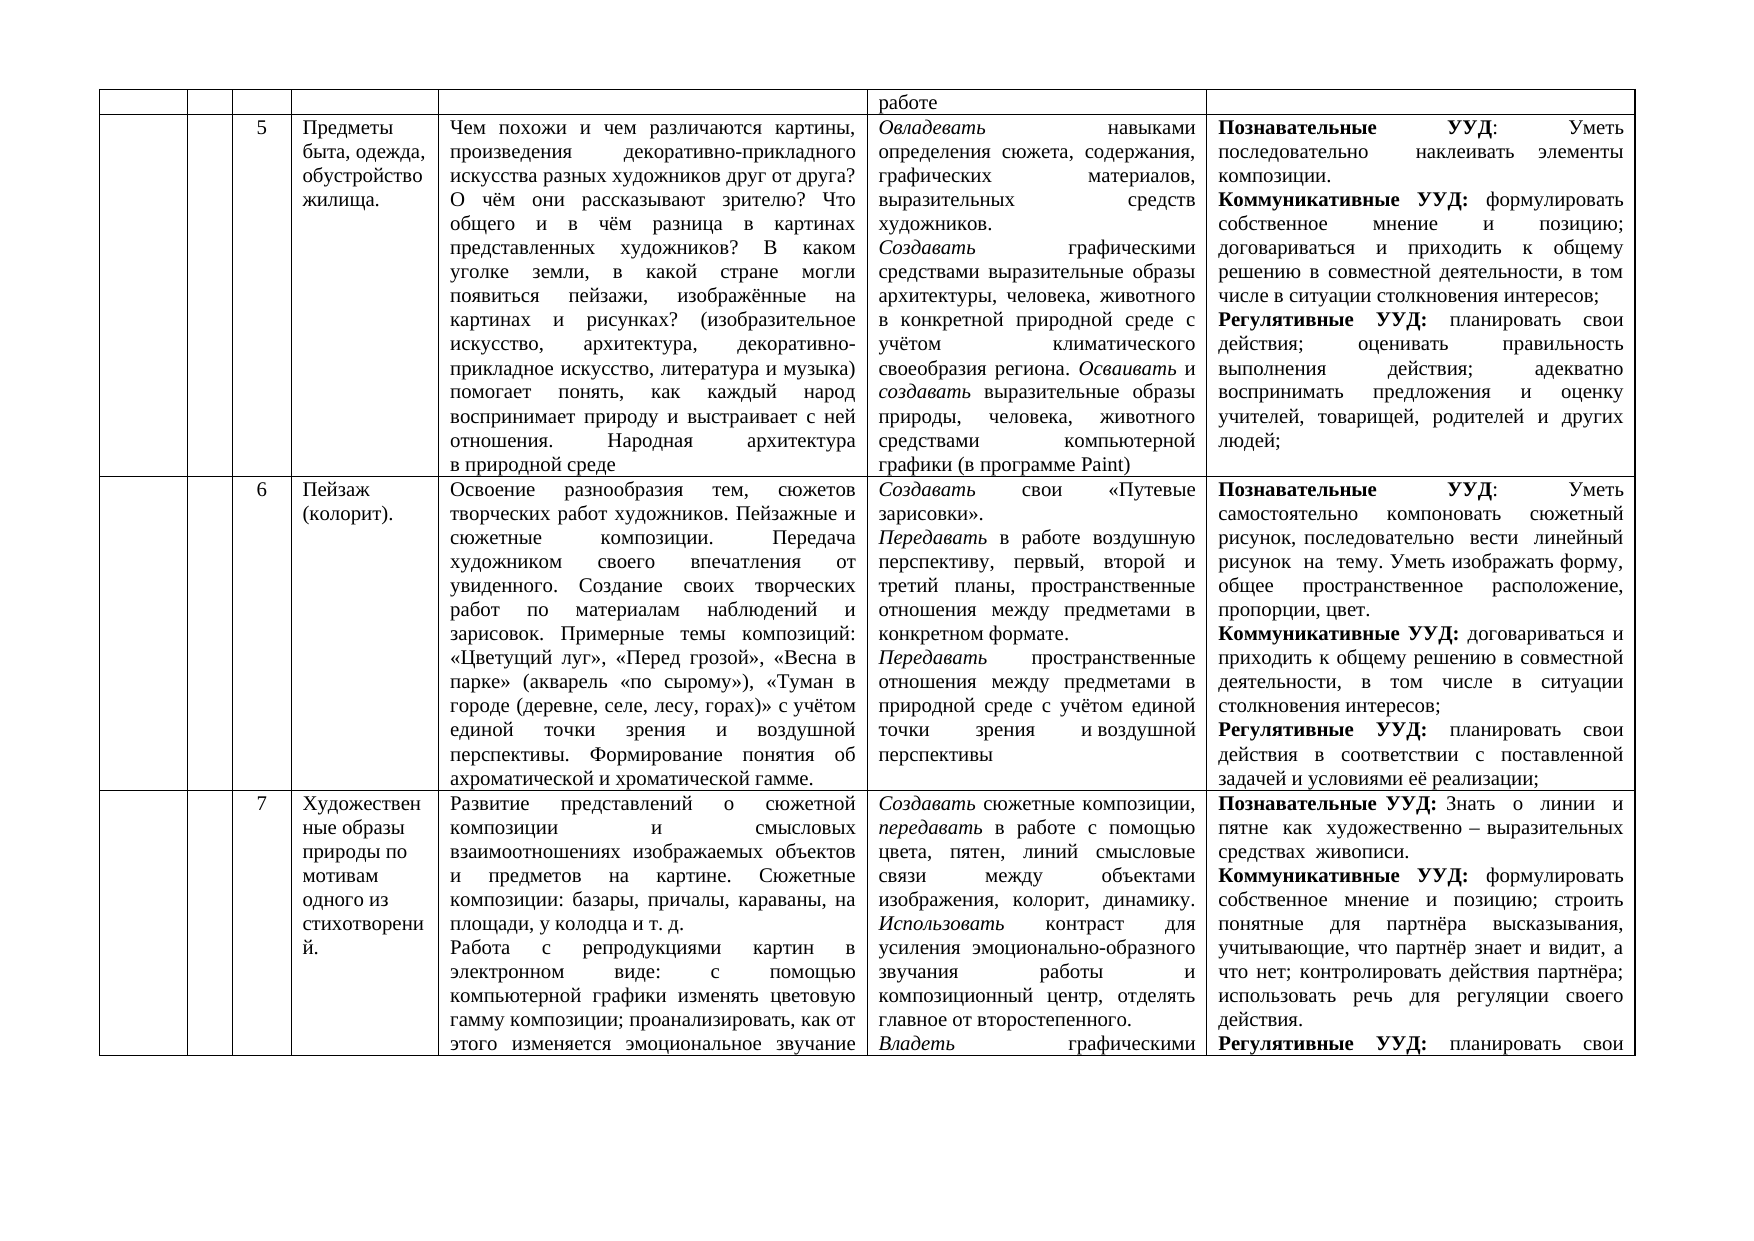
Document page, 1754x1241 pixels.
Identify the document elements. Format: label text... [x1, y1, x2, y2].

table_cell Освоение разнообразия тем, сюжетов творческих работ художников. Пейзажные и сюжетные композиции. Передача художником своего впечатления от увиденного. Создание своих творческих работ по материалам наблюдений и зарисовок. Примерные темы композиций: «Цветущий луг», «Перед грозой», «Весна в парке» (акварель «по сырому»), «Туман в городе (деревне, селе, лесу, горах)» с учётом единой точки зрения и воздушной перспективы. Формирование понятия об ахроматической и хроматической гамме. [439, 477, 867, 789]
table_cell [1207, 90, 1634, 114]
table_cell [1207, 791, 1634, 1055]
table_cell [292, 791, 438, 1055]
table_cell 7 [233, 791, 291, 1055]
table_cell Чем похожи и чем различаются картины, произведения декоративно-прикладного искусства разных художников друг от друга? О чём они рассказывают зрителю? Что общего и в чём разница в картинах представленных художников? В каком уголке земли, в какой стране могли появиться пейзажи, изображённые на картинах и рисунках? (изобразительное искусство, архитектура, декоративно-прикладное искусство, литература и музыка) помогает понять, как каждый народ воспринимает природу и выстраивает с ней отношения. Народная архитектура в природной среде [439, 115, 867, 476]
table_cell 4 [233, 90, 291, 114]
table_cell [188, 477, 232, 789]
table_cell Познавательные УУД: Уметь самостоятельно компоновать сюжетный рисунок, последовательно вести линейный рисунок на тему. Уметь изображать форму, общее пространственное расположение, пропорции, цвет. Коммуникативные УУД: договариваться и приходить к общему решению в совместной деятельности, в том числе в ситуации столкновения интересов; Регулятивные УУД: планировать свои действия в соответствии с поставленной задачей и условиями её реализации; [1207, 477, 1634, 789]
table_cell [868, 791, 1206, 1055]
table_cell [100, 90, 187, 114]
table_cell Овладевать навыками определения сюжета, содержания, графических материалов, выразительных средств художников. Создавать графическими средствами выразительные образы архитектуры, человека, животного в конкретной природной среде с учётом климатического своеобразия региона. Осваивать и создавать выразительные образы природы, человека, животного средствами компьютерной графики (в программе Paint) [868, 115, 1206, 476]
table_cell [188, 791, 232, 1055]
table_cell Пейзаж (колорит). [292, 477, 438, 789]
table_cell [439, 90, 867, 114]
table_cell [292, 90, 438, 114]
table_cell 5 [233, 115, 291, 476]
table_cell Создавать свои «Путевые зарисовки». Передавать в работе воздушную перспективу, первый, второй и третий планы, пространственные отношения между предметами в конкретном формате. Передавать пространственные отношения между предметами в природной среде с учётом единой точки зрения и воздушной перспективы [868, 477, 1206, 789]
table_cell Предметы быта, одежда, обустройство жилища. [292, 115, 438, 476]
table_cell 6 [233, 477, 291, 789]
table_cell [188, 115, 232, 476]
table_cell [100, 791, 187, 1055]
table_cell [100, 115, 187, 476]
table_cell [188, 90, 232, 114]
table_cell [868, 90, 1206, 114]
table_cell Познавательные УУД: Уметь последовательно наклеивать элементы композиции. Коммуникативные УУД: формулировать собственное мнение и позицию; договариваться и приходить к общему решению в совместной деятельности, в том числе в ситуации столкновения интересов; Регулятивные УУД: планировать свои действия; оценивать правильность выполнения действия; адекватно воспринимать предложения и оценку учителей, товарищей, родителей и других людей; [1207, 115, 1634, 476]
table_cell [100, 477, 187, 789]
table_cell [439, 791, 867, 1055]
